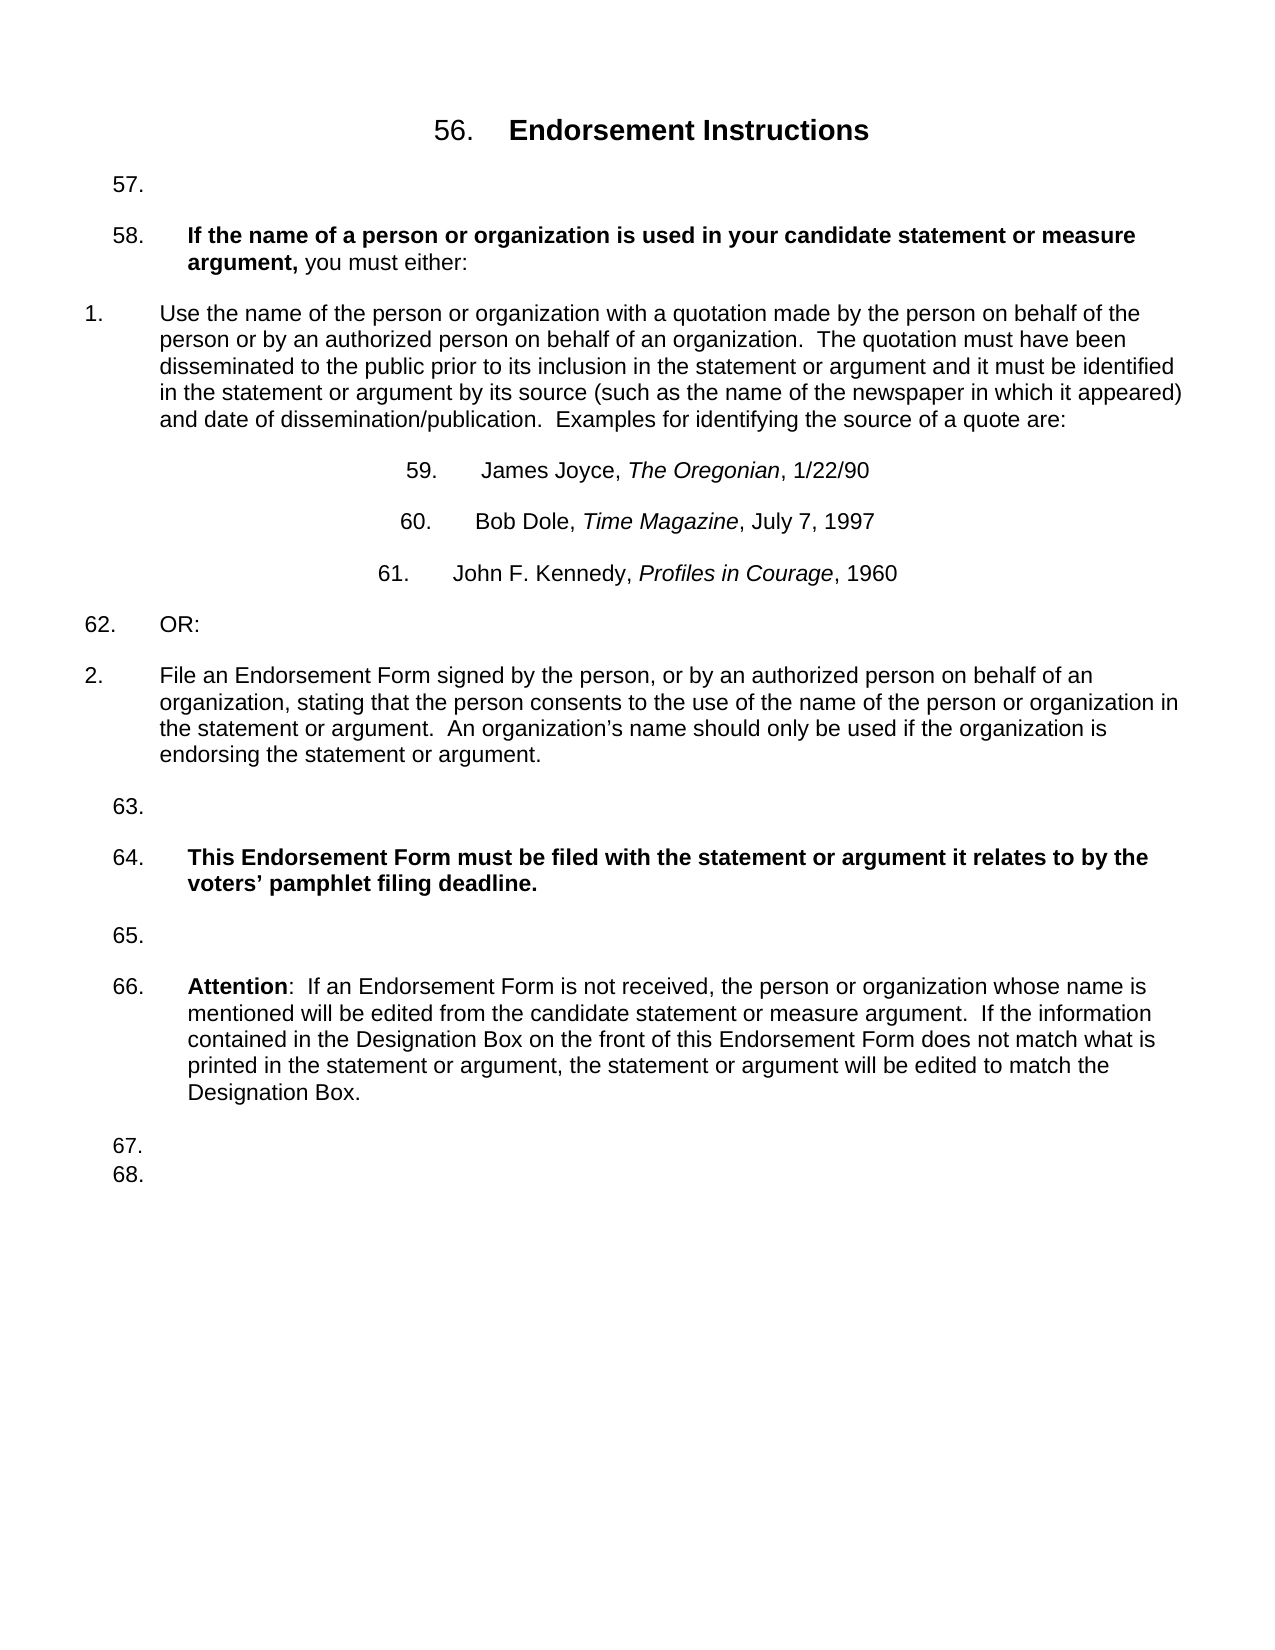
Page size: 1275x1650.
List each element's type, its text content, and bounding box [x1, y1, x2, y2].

text Endorsement Instructions [112, 112, 1191, 146]
list Use the name of the person or organization with a quotation made by the person on behalf of the person or by an authorized person on behalf of an organization. The quotation must have been disseminated to the public prior to its inclusion in the statement or argument and it must be identified in the statement or argument by its source (such as the name of the newspaper in which it appeared) and date of dissemination/publication. Examples for identifying the source of a quote are: [84, 300, 1191, 432]
text Attention: If an Endorsement Form is not received, the person or organization whose name is mentioned will be edited from the candidate statement or measure argument. If the information contained in the Designation Box on the front of this Endorsement Form does not match what is printed in the statement or argument, the statement or argument will be edited to match the Designation Box. [112, 973, 1191, 1105]
text Bob Dole, Time Magazine, July 7, 1997 [84, 508, 1191, 534]
text James Joyce, The Oregonian, 1/22/90 [84, 457, 1191, 483]
text OR: [84, 611, 1191, 637]
text This Endorsement Form must be filed with the statement or argument it relates to by the voters’ pamphlet filing deadline. [112, 844, 1191, 897]
list File an Endorsement Form signed by the person, or by an authorized person on behalf of an organization, stating that the person consents to the use of the name of the person or organization in the statement or argument. An organization’s name should only be used if the organization is endorsing the statement or argument. [84, 662, 1191, 768]
text If the name of a person or organization is used in your candidate statement or measure argument, you must either: [112, 222, 1191, 275]
text John F. Kennedy, Profiles in Courage, 1960 [84, 559, 1191, 586]
